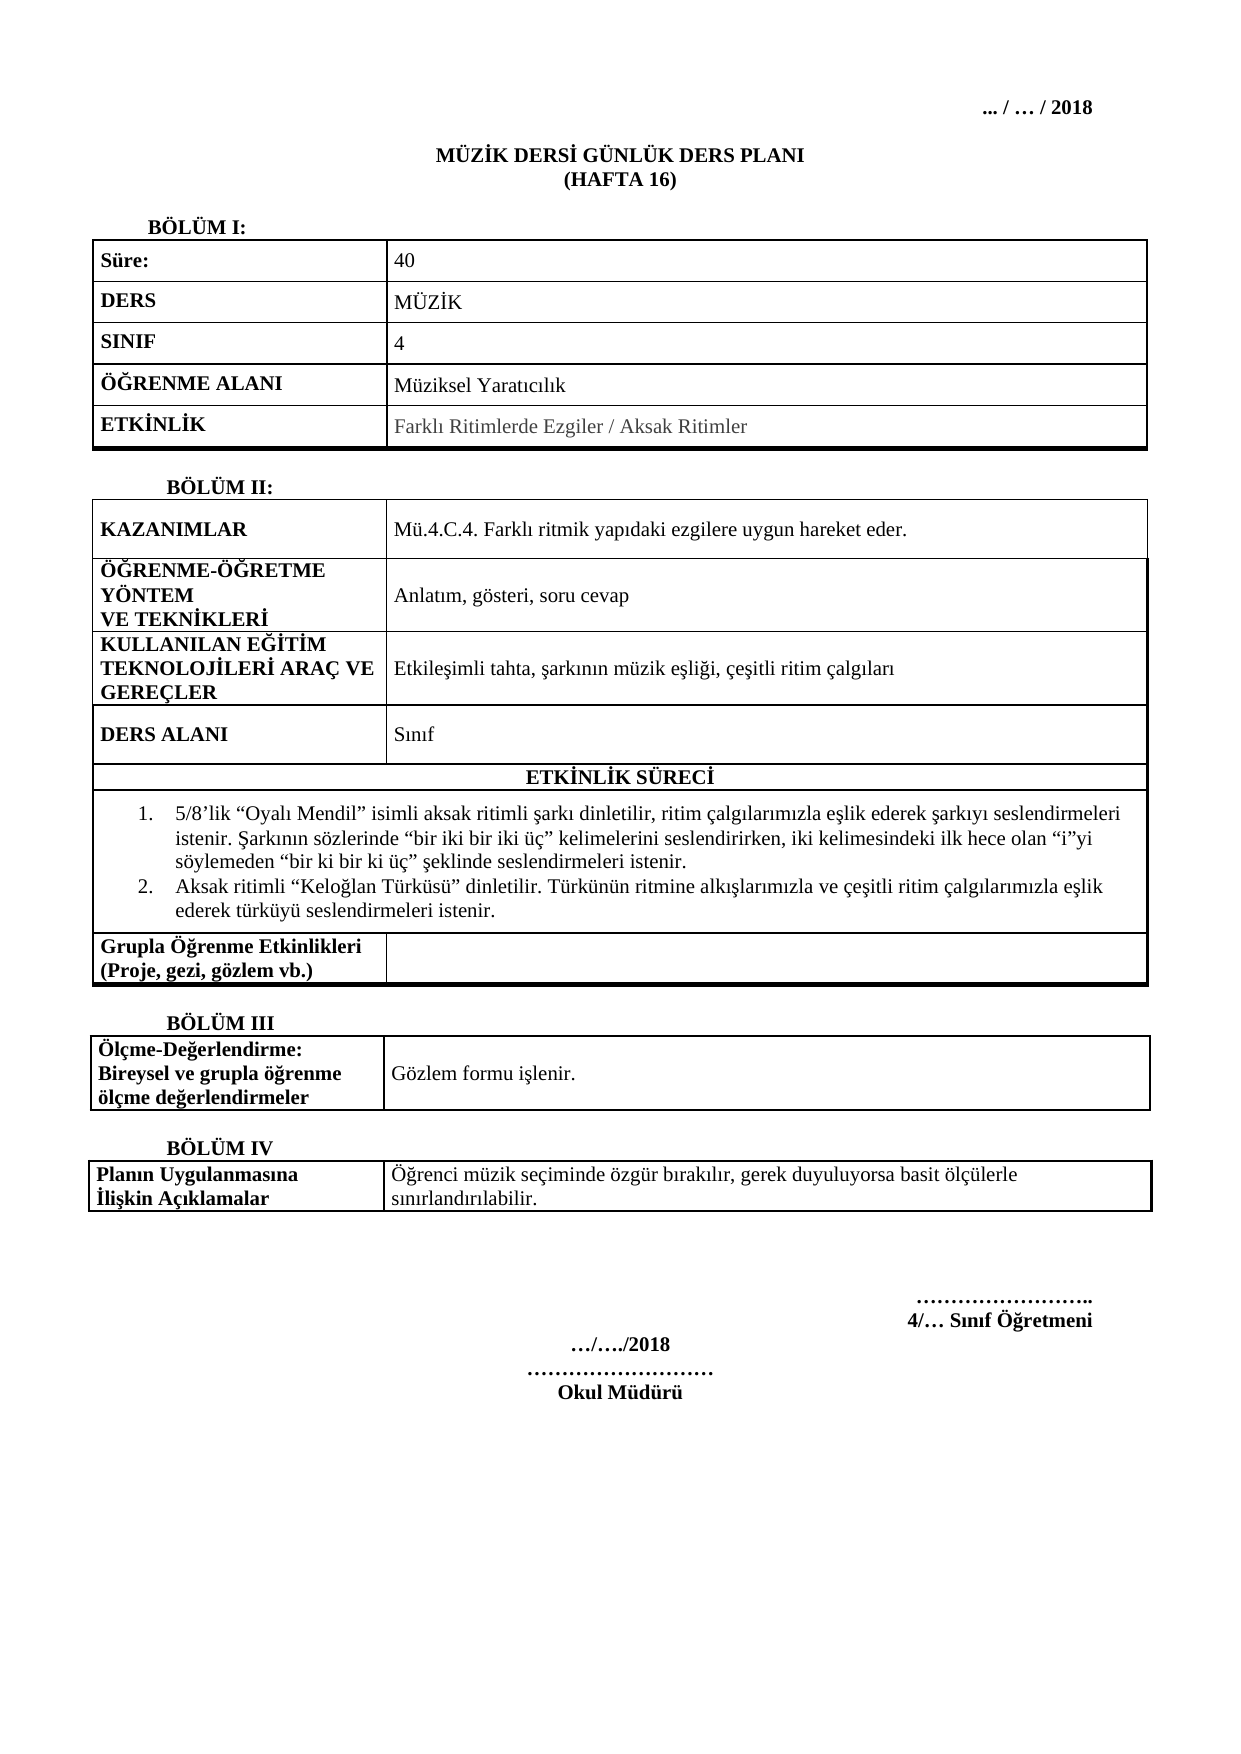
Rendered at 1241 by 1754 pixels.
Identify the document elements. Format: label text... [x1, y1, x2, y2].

table_header 40 [388, 241, 1146, 281]
subtitle BÖLÜM III [148, 1011, 1092, 1035]
text MÜZİK DERSİ GÜNLÜK DERS PLANI [148, 143, 1092, 167]
table_header Planın Uygulanmasına İlişkin Açıklamalar [90, 1162, 383, 1210]
table_cell ETKİNLİK SÜRECİ [94, 765, 1146, 789]
text 4/… Sınıf Öğretmeni [148, 1308, 1092, 1332]
table_cell 4 [388, 323, 1146, 363]
table_cell Grupla Öğrenme Etkinlikleri (Proje, gezi, gözlem vb.) [94, 934, 386, 982]
table_cell SINIF [94, 323, 386, 363]
text …………………….. [148, 1284, 1092, 1308]
table_header Ölçme-Değerlendirme: Bireysel ve grupla öğrenme ölçme değerlendirmeler [92, 1037, 383, 1109]
text Okul Müdürü [148, 1380, 1092, 1404]
table_header Süre: [94, 241, 386, 281]
table_cell Anlatım, gösteri, soru cevap [387, 559, 1146, 631]
text BÖLÜM I: [148, 215, 1092, 239]
subtitle BÖLÜM IV [148, 1136, 1092, 1159]
table_cell MÜZİK [388, 282, 1146, 322]
table_cell ÖĞRENME-ÖĞRETME YÖNTEM VE TEKNİKLERİ [93, 559, 386, 631]
text BÖLÜM II: [148, 475, 1092, 499]
table_header Öğrenci müzik seçiminde özgür bırakılır, gerek duyuluyorsa basit ölçülerle sınırlandırılabilir. [385, 1162, 1150, 1210]
table_cell DERS [94, 282, 386, 322]
text ... / … / 2018 [148, 95, 1092, 119]
table_cell ETKİNLİK [94, 406, 386, 446]
text ……………………… [148, 1356, 1092, 1380]
table_cell Farklı Ritimlerde Ezgiler / Aksak Ritimler [388, 406, 1146, 446]
text …/…./2018 [148, 1332, 1092, 1356]
table_cell Müziksel Yaratıcılık [388, 365, 1146, 405]
table_cell Sınıf [387, 706, 1146, 763]
table_header Gözlem formu işlenir. [385, 1037, 1149, 1109]
table_cell Etkileşimli tahta, şarkının müzik eşliği, çeşitli ritim çalgıları [387, 632, 1146, 704]
table_header KAZANIMLAR [93, 500, 386, 557]
text (HAFTA 16) [148, 167, 1092, 191]
table_cell 5/8’lik “Oyalı Mendil” isimli aksak ritimli şarkı dinletilir, ritim çalgılarımızla eşlik ederek şarkıyı seslendirmeleri istenir. Şarkının sözlerinde “bir iki bir iki üç” kelimelerini seslendirirken, iki kelimesindeki ilk hece olan “i”yi söylemeden “bir ki bir ki üç” şeklinde seslendirmeleri istenir. Aksak ritimli “Keloğlan Türküsü” dinletilir. Türkünün ritmine alkışlarımızla ve çeşitli ritim çalgılarımızla eşlik ederek türküyü seslendirmeleri istenir. [94, 791, 1146, 932]
table_header Mü.4.C.4. Farklı ritmik yapıdaki ezgilere uygun hareket eder. [387, 500, 1147, 557]
table_cell DERS ALANI [94, 706, 386, 763]
table_cell [387, 934, 1146, 982]
table_cell ÖĞRENME ALANI [94, 365, 386, 405]
table_cell KULLANILAN EĞİTİM TEKNOLOJİLERİ ARAÇ VE GEREÇLER [93, 632, 386, 704]
